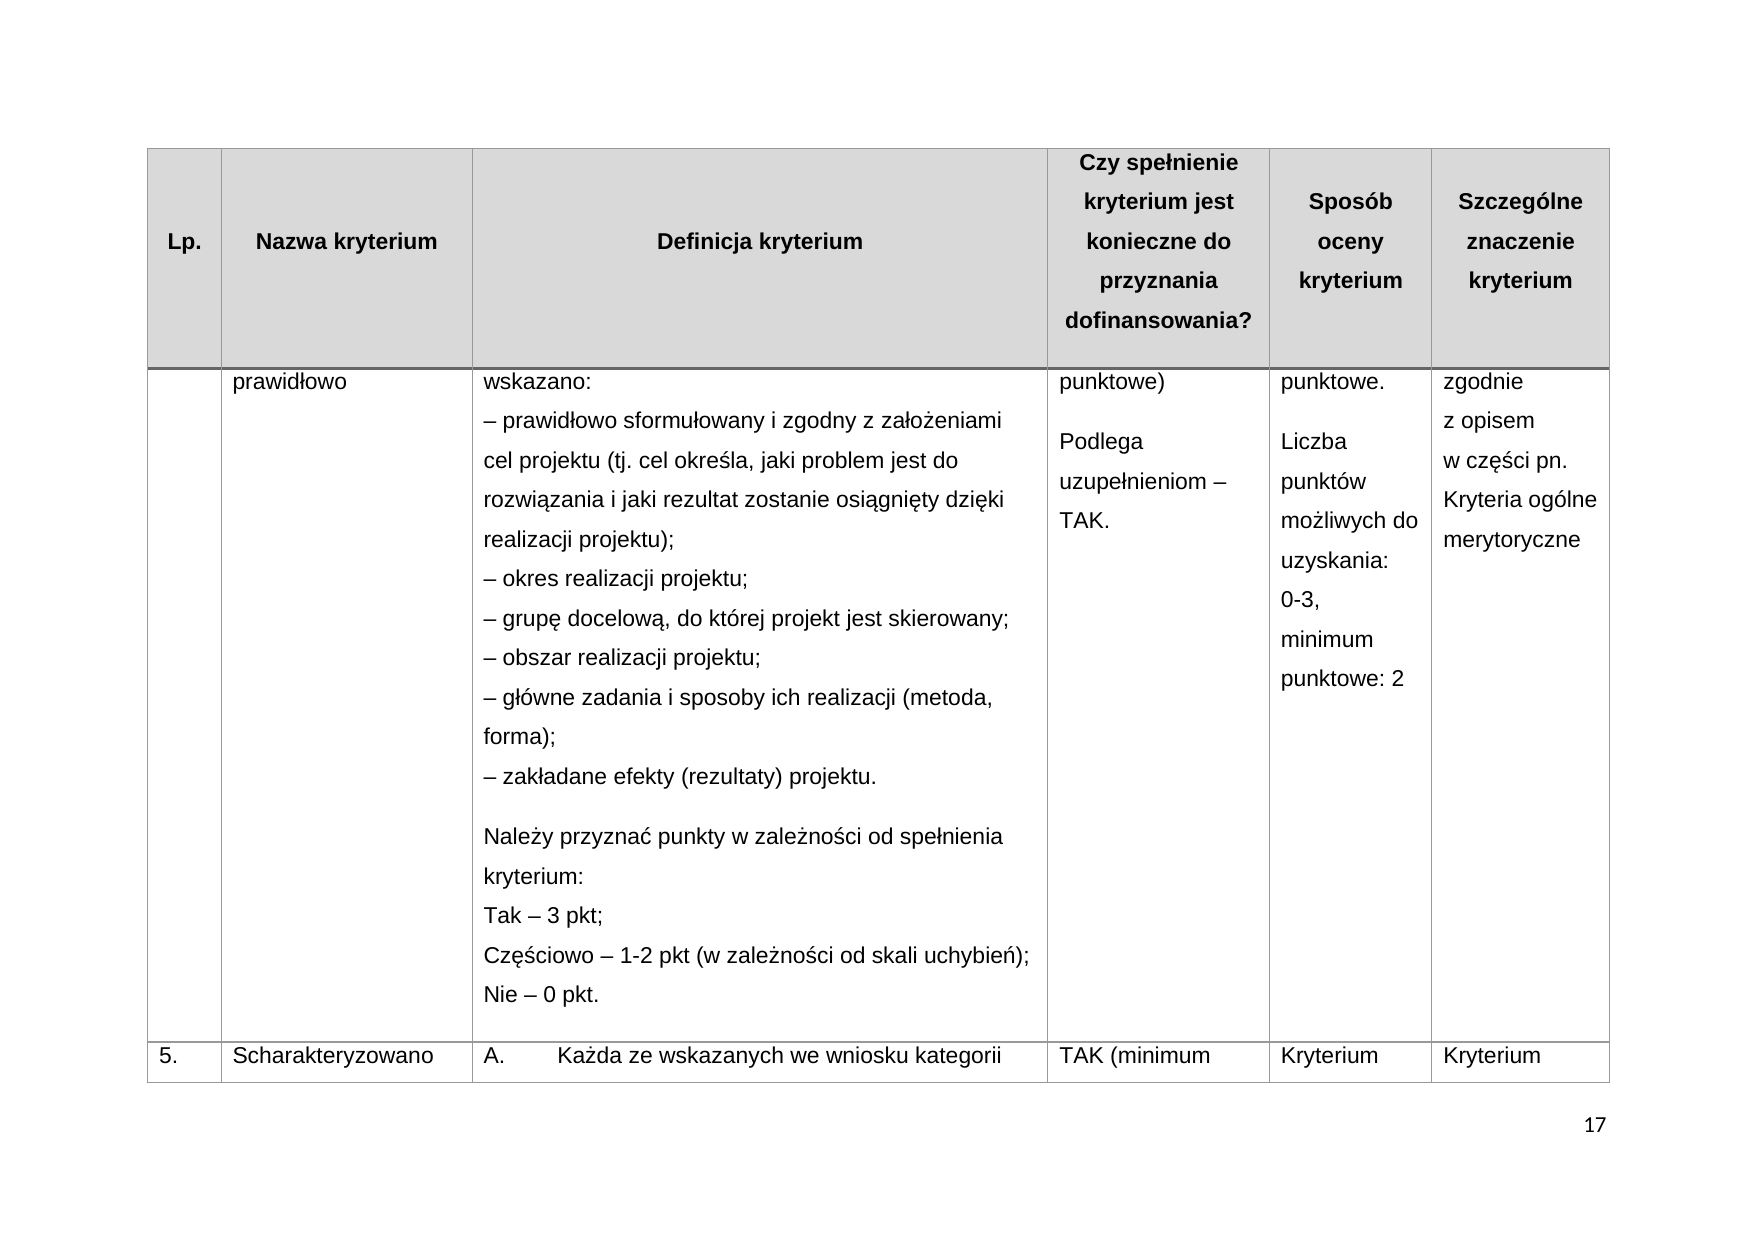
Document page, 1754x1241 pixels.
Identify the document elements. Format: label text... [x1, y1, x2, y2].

table_header Nazwa kryterium [222, 149, 472, 367]
table_cell Kryterium merytoryczne punktowe. Liczba punktów możliwych do uzyskania: 0-3, minimum punktowe: 2 [1270, 370, 1431, 1041]
table_cell Kryterium merytoryczne punktowe. Liczba punktów możliwych do uzyskania: 0-11. Minimum punktowe: 7. [1270, 1043, 1431, 1082]
table_cell Kryterium rozstrzygające zgodnie z opisem w części pn. Kryteria ogólne merytoryczne [1432, 370, 1609, 1041]
table_cell Cel projektu został sformułowany prawidłowo [222, 370, 472, 1041]
table_header Definicja kryterium [473, 149, 1047, 367]
table_header Czy spełnienie kryterium jest konieczne do przyznania dofinansowania? [1048, 149, 1269, 367]
table_cell TAK (minimum punktowe). Podlega uzupełnieniom – TAK. [1048, 1043, 1269, 1082]
table_header Szczególne znaczenie kryterium [1432, 149, 1609, 367]
table_cell Scharakteryzowano grupę docelową i opisano jej sytuację problemową [222, 1043, 472, 1082]
table_header Lp. [148, 149, 221, 367]
table_cell [148, 1043, 221, 1082]
table_header Sposób oceny kryterium [1270, 149, 1431, 367]
table_cell TAK (minimum punktowe) Podlega uzupełnieniom – TAK. [1048, 370, 1269, 1041]
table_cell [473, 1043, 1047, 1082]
table_cell Kryterium rozstrzygające zgodnie z opisem w części pn. Kryteria ogólne merytoryczne. [1432, 1043, 1609, 1082]
table_cell [148, 370, 221, 1041]
